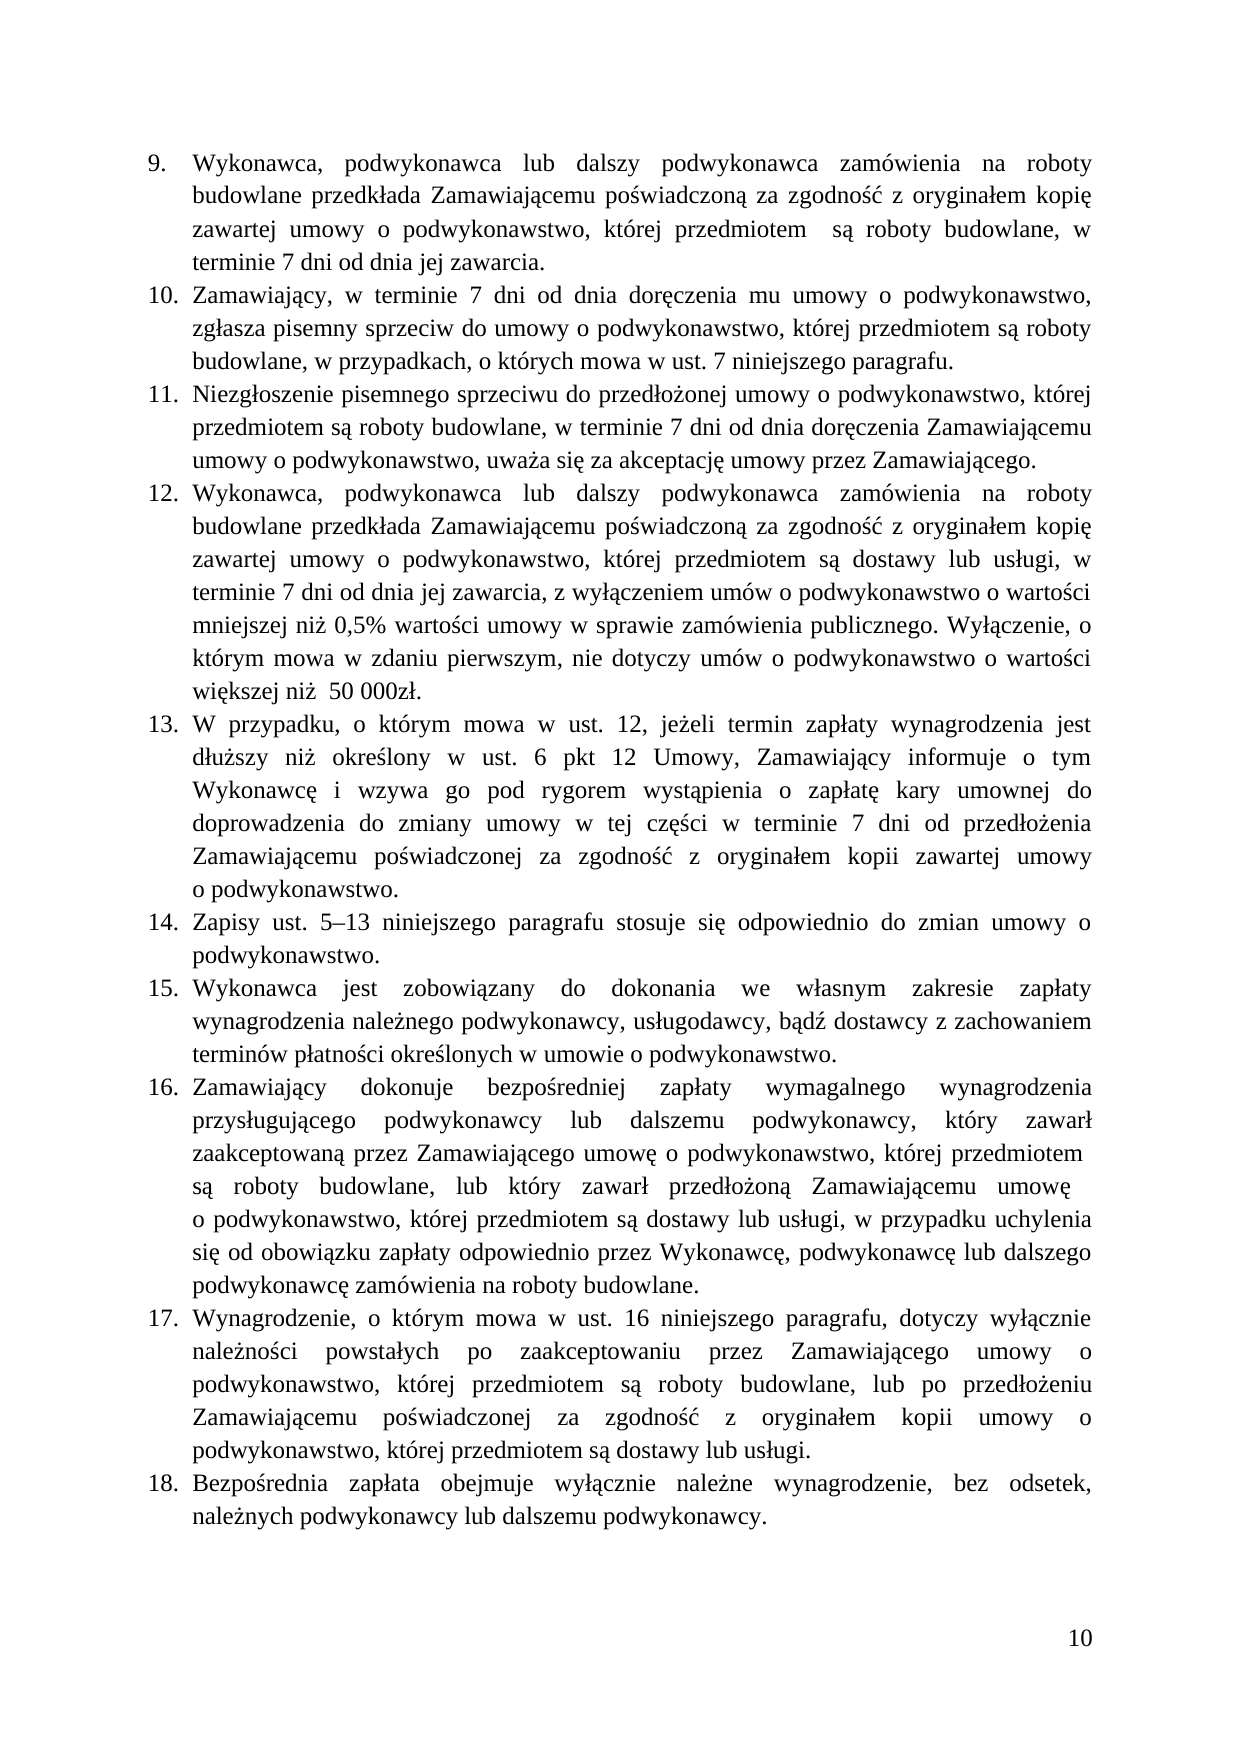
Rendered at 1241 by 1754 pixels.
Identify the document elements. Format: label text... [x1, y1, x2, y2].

list Zapisy ust. 5–13 niniejszego paragrafu stosuje się odpowiednio do zmian umowy o podwykonawstwo. [148, 907, 1093, 969]
list Niezgłoszenie pisemnego sprzeciwu do przedłożonej umowy o podwykonawstwo, której przedmiotem są roboty budowlane, w terminie 7 dni od dnia doręczenia Zamawiającemu umowy o podwykonawstwo, uważa się za akceptację umowy przez Zamawiającego. [148, 379, 1093, 473]
list Bezpośrednia zapłata obejmuje wyłącznie należne wynagrodzenie, bez odsetek, należnych podwykonawcy lub dalszemu podwykonawcy. [148, 1468, 1093, 1530]
list W przypadku, o którym mowa w ust. 12, jeżeli termin zapłaty wynagrodzenia jest dłuższy niż określony w ust. 6 pkt 12 Umowy, Zamawiający informuje o tym Wykonawcę i wzywa go pod rygorem wystąpienia o zapłatę kary umownej do doprowadzenia do zmiany umowy w tej części w terminie 7 dni od przedłożenia Zamawiającemu poświadczonej za zgodność z oryginałem kopii zawartej umowy o podwykonawstwo. [148, 709, 1093, 903]
list Wykonawca, podwykonawca lub dalszy podwykonawca zamówienia na roboty budowlane przedkłada Zamawiającemu poświadczoną za zgodność z oryginałem kopię zawartej umowy o podwykonawstwo, której przedmiotem są dostawy lub usługi, w terminie 7 dni od dnia jej zawarcia, z wyłączeniem umów o podwykonawstwo o wartości mniejszej niż 0,5% wartości umowy w sprawie zamówienia publicznego. Wyłączenie, o którym mowa w zdaniu pierwszym, nie dotyczy umów o podwykonawstwo o wartości większej niż 50 000zł. [148, 478, 1093, 705]
list Zamawiający, w terminie 7 dni od dnia doręczenia mu umowy o podwykonawstwo, zgłasza pisemny sprzeciw do umowy o podwykonawstwo, której przedmiotem są roboty budowlane, w przypadkach, o których mowa w ust. 7 niniejszego paragrafu. [148, 280, 1093, 374]
list Wynagrodzenie, o którym mowa w ust. 16 niniejszego paragrafu, dotyczy wyłącznie należności powstałych po zaakceptowaniu przez Zamawiającego umowy o podwykonawstwo, której przedmiotem są roboty budowlane, lub po przedłożeniu Zamawiającemu poświadczonej za zgodność z oryginałem kopii umowy o podwykonawstwo, której przedmiotem są dostawy lub usługi. [148, 1303, 1093, 1464]
list Wykonawca jest zobowiązany do dokonania we własnym zakresie zapłaty wynagrodzenia należnego podwykonawcy, usługodawcy, bądź dostawcy z zachowaniem terminów płatności określonych w umowie o podwykonawstwo. [148, 973, 1093, 1068]
list Wykonawca, podwykonawca lub dalszy podwykonawca zamówienia na roboty budowlane przedkłada Zamawiającemu poświadczoną za zgodność z oryginałem kopię zawartej umowy o podwykonawstwo, której przedmiotem są roboty budowlane, w terminie 7 dni od dnia jej zawarcia. [148, 148, 1093, 275]
list Zamawiający dokonuje bezpośredniej zapłaty wymagalnego wynagrodzenia przysługującego podwykonawcy lub dalszemu podwykonawcy, który zawarł zaakceptowaną przez Zamawiającego umowę o podwykonawstwo, której przedmiotem są roboty budowlane, lub który zawarł przedłożoną Zamawiającemu umowę o podwykonawstwo, której przedmiotem są dostawy lub usługi, w przypadku uchylenia się od obowiązku zapłaty odpowiednio przez Wykonawcę, podwykonawcę lub dalszego podwykonawcę zamówienia na roboty budowlane. [148, 1072, 1093, 1299]
